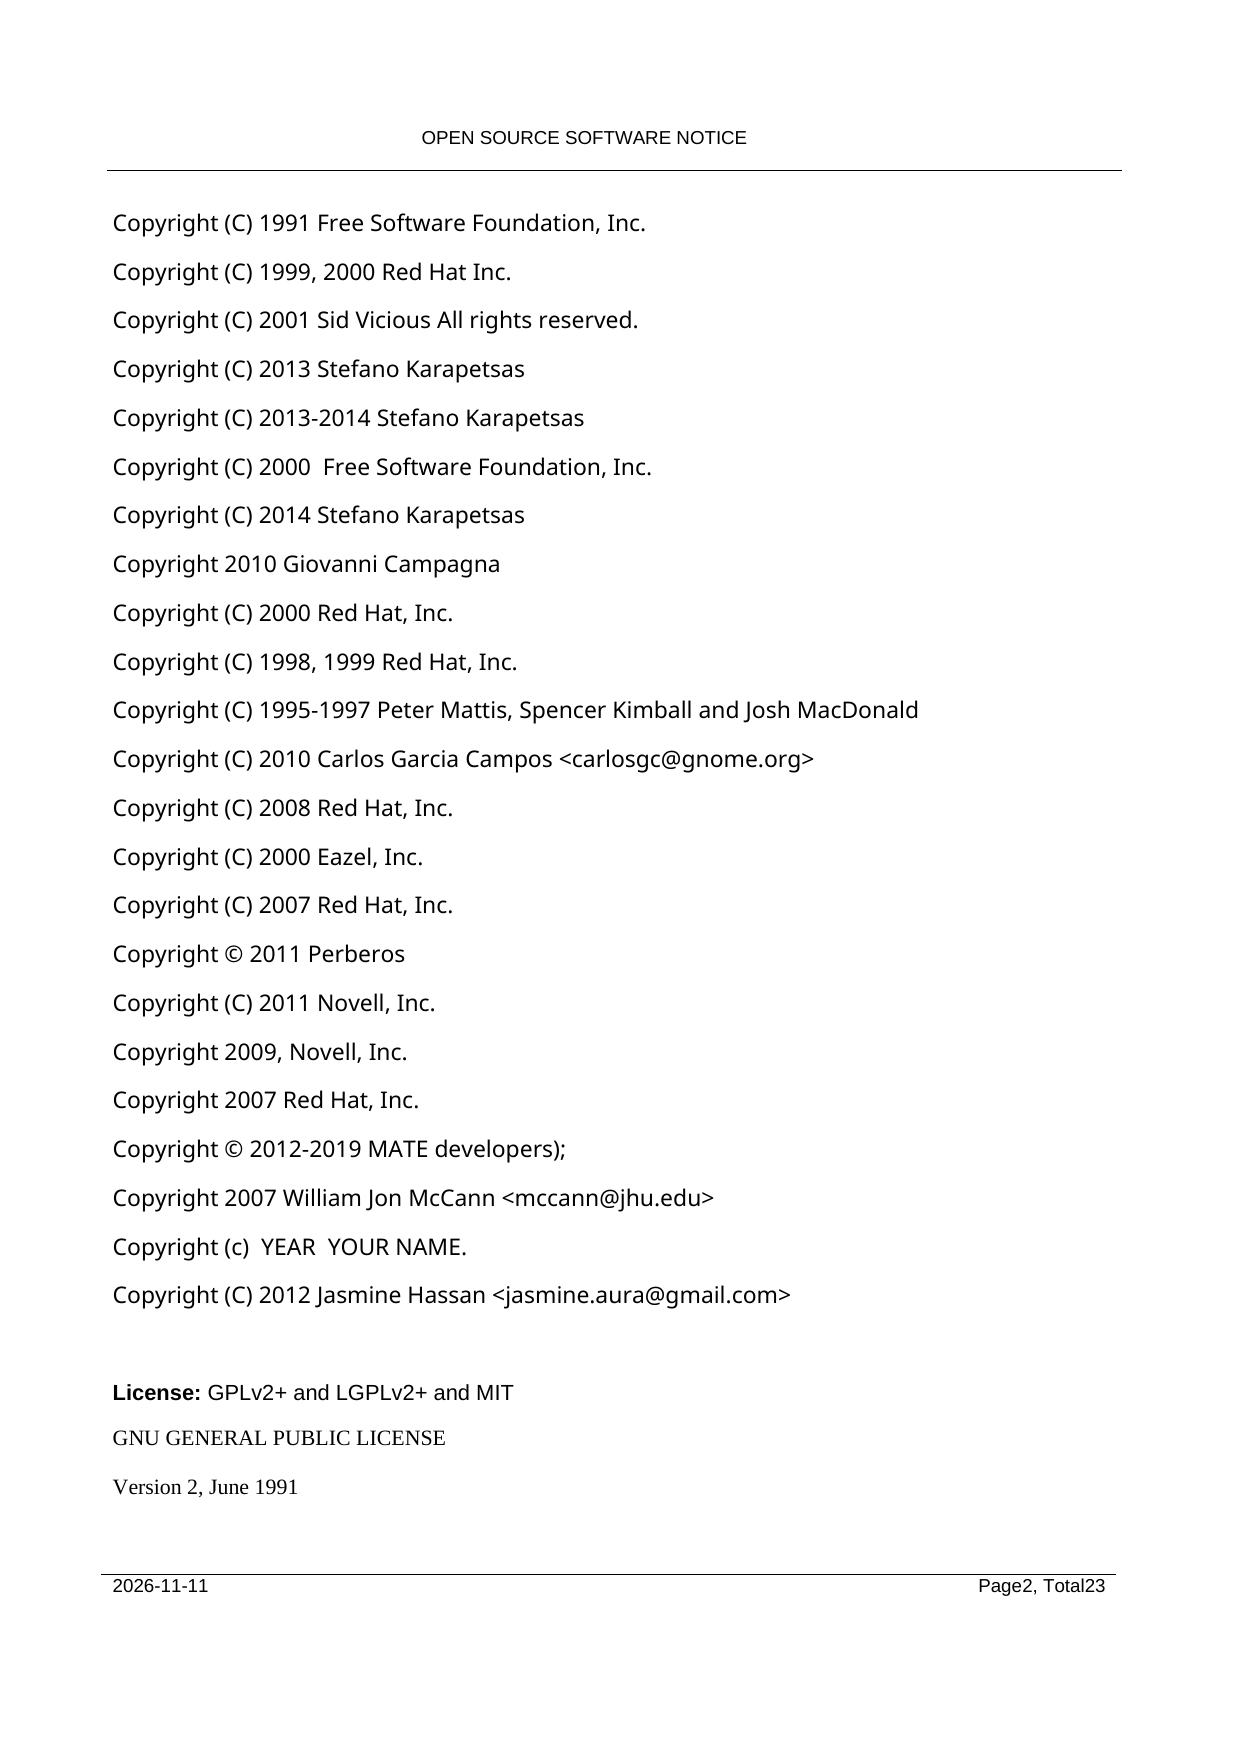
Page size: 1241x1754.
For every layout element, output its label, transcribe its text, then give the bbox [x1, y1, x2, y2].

text License: GPLv2+ and LGPLv2+ and MIT [112, 1376, 1128, 1409]
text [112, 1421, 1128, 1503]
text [112, 206, 1128, 1360]
